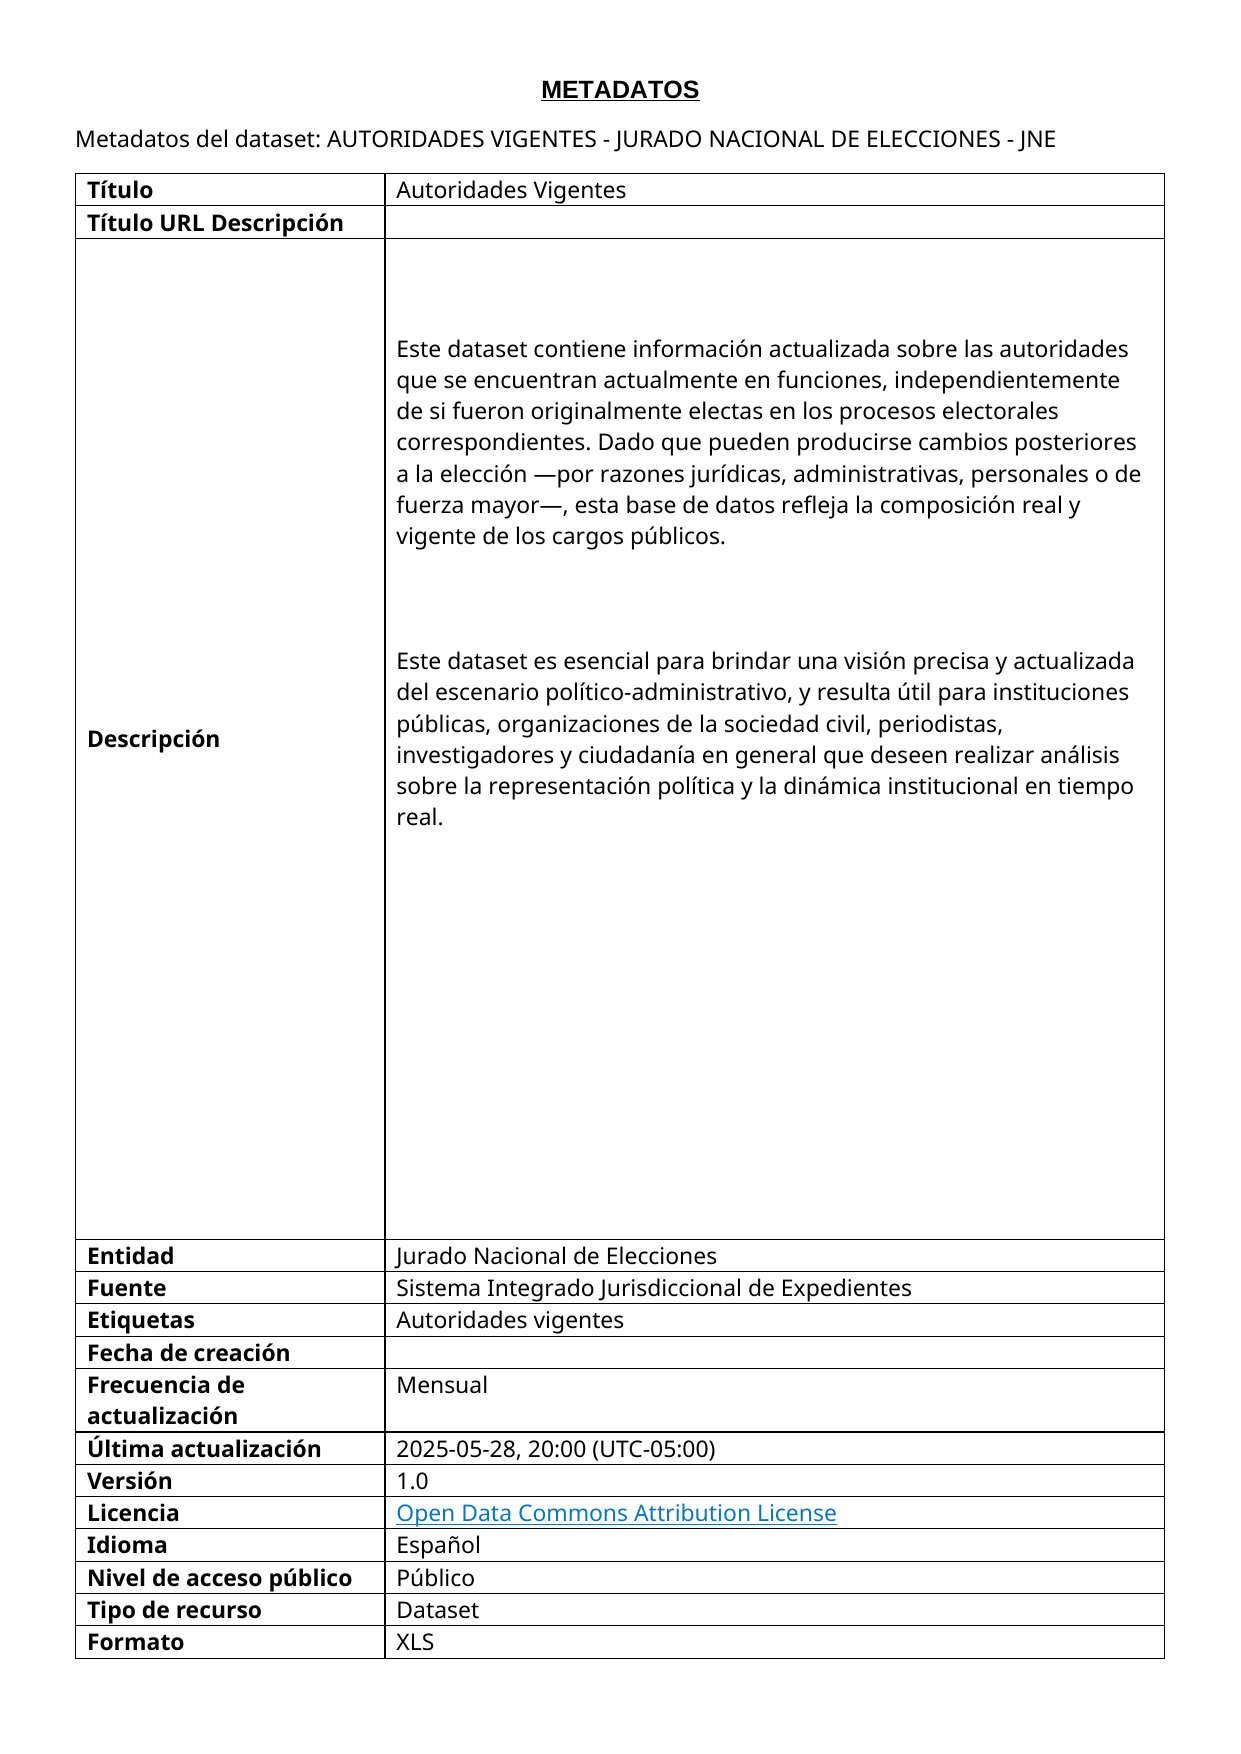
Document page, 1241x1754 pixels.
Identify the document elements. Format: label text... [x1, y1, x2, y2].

table_cell Público [386, 1562, 1164, 1593]
table_cell Última actualización [76, 1433, 384, 1464]
table_cell Idioma [76, 1529, 384, 1561]
table_cell Formato [76, 1626, 384, 1657]
table_cell Open Data Commons Attribution License [386, 1497, 1164, 1528]
text Metadatos del dataset: AUTORIDADES VIGENTES - JURADO NACIONAL DE ELECCIONES - JNE [75, 123, 1165, 154]
table_cell Fecha de creación [76, 1337, 384, 1368]
table_cell XLS [386, 1626, 1164, 1657]
table_cell Tipo de recurso [76, 1594, 384, 1625]
table_header Título [76, 174, 384, 205]
table_cell Etiquetas [76, 1304, 384, 1336]
table_cell Título URL Descripción [76, 206, 384, 238]
table_cell Este dataset contiene información actualizada sobre las autoridades que se encuentran actualmente en funciones, independientemente de si fueron originalmente electas en los procesos electorales correspondientes. Dado que pueden producirse cambios posteriores a la elección —por razones jurídicas, administrativas, personales o de fuerza mayor—, esta base de datos refleja la composición real y vigente de los cargos públicos. Este dataset es esencial para brindar una visión precisa y actualizada del escenario político-administrativo, y resulta útil para instituciones públicas, organizaciones de la sociedad civil, periodistas, investigadores y ciudadanía en general que deseen realizar análisis sobre la representación política y la dinámica institucional en tiempo real. [386, 239, 1164, 1239]
table_header Autoridades Vigentes [386, 174, 1164, 205]
table_cell Dataset [386, 1594, 1164, 1625]
table_cell Autoridades vigentes [386, 1304, 1164, 1336]
table_cell [386, 206, 1164, 238]
table_cell Mensual [386, 1369, 1164, 1431]
table_cell Fuente [76, 1272, 384, 1303]
table_cell Descripción [76, 239, 384, 1239]
table_cell Español [386, 1529, 1164, 1561]
table_cell Frecuencia de actualización [76, 1369, 384, 1431]
table_cell 2025-05-28, 20:00 (UTC-05:00) [386, 1433, 1164, 1464]
table_cell 1.0 [386, 1465, 1164, 1496]
text METADATOS [75, 75, 1165, 104]
table_cell Entidad [76, 1240, 384, 1271]
table_cell Nivel de acceso público [76, 1562, 384, 1593]
table_cell [386, 1337, 1164, 1368]
table_cell Licencia [76, 1497, 384, 1528]
table_cell Sistema Integrado Jurisdiccional de Expedientes [386, 1272, 1164, 1303]
table_cell Jurado Nacional de Elecciones [386, 1240, 1164, 1271]
table_cell Versión [76, 1465, 384, 1496]
